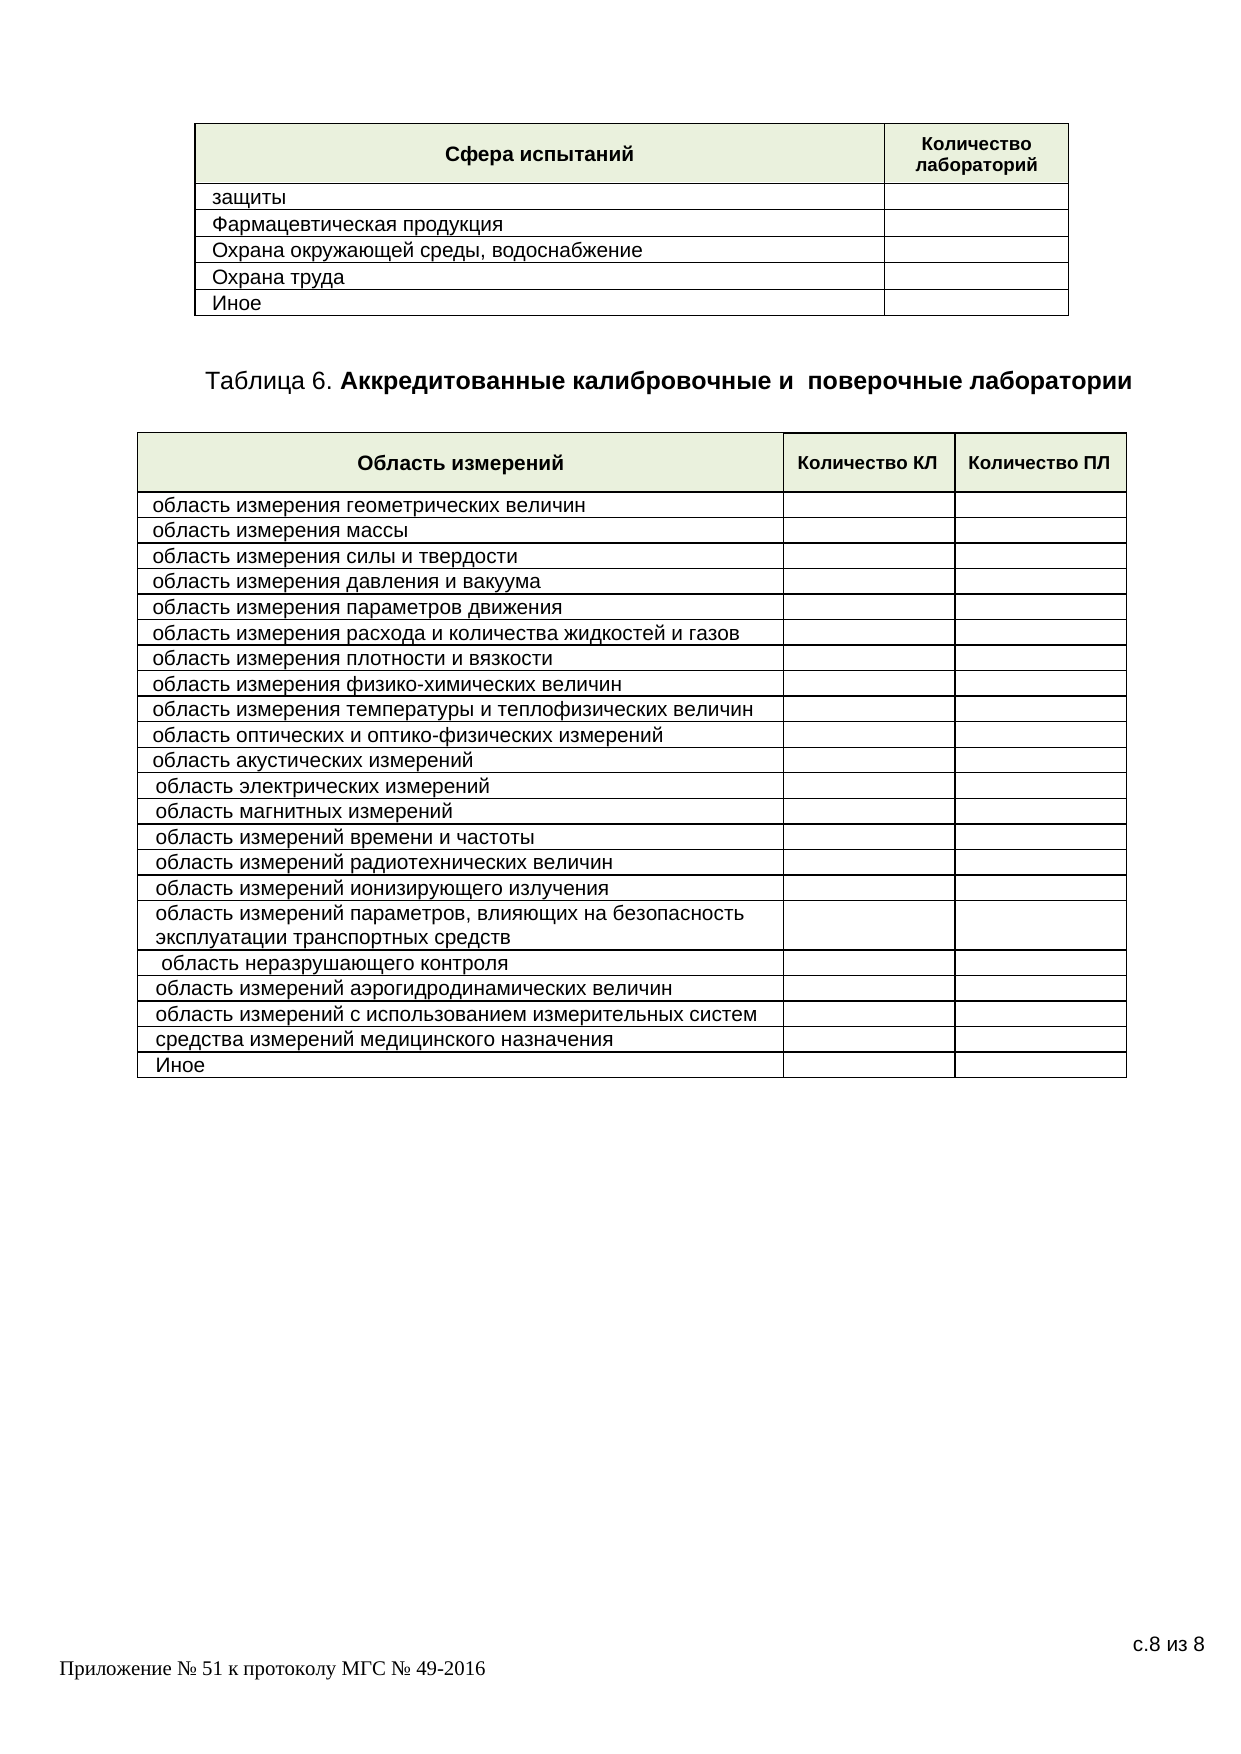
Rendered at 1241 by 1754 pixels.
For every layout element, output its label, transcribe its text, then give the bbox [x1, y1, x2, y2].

table_cell область измерений аэрогидродинамических величин [138, 976, 783, 1000]
table_cell [956, 646, 1126, 670]
table_cell [784, 646, 954, 670]
table_cell область измерений времени и частоты [138, 825, 783, 848]
table_cell [784, 825, 954, 848]
table_cell [956, 1027, 1126, 1051]
table_cell область электрических измерений [138, 773, 783, 797]
table_cell [956, 825, 1126, 848]
table_cell [784, 773, 954, 797]
table_cell [885, 237, 1068, 262]
table_cell [956, 850, 1126, 874]
table_cell [885, 210, 1068, 236]
table_cell средства измерений медицинского назначения [138, 1027, 783, 1051]
table_cell [956, 748, 1126, 772]
table_cell [784, 1027, 954, 1051]
table_cell [784, 748, 954, 772]
table_cell область измерения физико-химических величин [138, 671, 783, 695]
table_cell [885, 184, 1068, 209]
table_cell [784, 976, 954, 1000]
table_cell область измерений с использованием измерительных систем [138, 1002, 783, 1026]
table_cell [784, 493, 954, 517]
table_cell [956, 493, 1126, 517]
table_cell область измерения параметров движения [138, 595, 783, 619]
table_cell [956, 876, 1126, 899]
table_cell [784, 722, 954, 746]
table_cell область измерений параметров, влияющих на безопасность эксплуатации транспортных средств [138, 901, 783, 949]
table_cell область измерения температуры и теплофизических величин [138, 697, 783, 721]
table_cell [784, 951, 954, 974]
table_cell область измерения расхода и количества жидкостей и газов [138, 620, 783, 644]
table_cell [784, 620, 954, 644]
table_cell [956, 773, 1126, 797]
table_cell [956, 951, 1126, 974]
table_cell [956, 620, 1126, 644]
table_header Сфера испытаний [196, 124, 884, 182]
table_cell [784, 1053, 954, 1077]
table_cell [784, 569, 954, 593]
table_cell [784, 595, 954, 619]
table_cell [956, 518, 1126, 542]
text Таблица 6. Аккредитованные калибровочные и поверочные лаборатории [59, 366, 1205, 395]
table_cell [956, 544, 1126, 568]
table_cell область акустических измерений [138, 748, 783, 772]
table_cell [784, 850, 954, 874]
table_cell [784, 901, 954, 949]
table_cell Охрана окружающей среды, водоснабжение [196, 237, 884, 262]
table_header Количество лабораторий [885, 124, 1068, 182]
table_cell Фармацевтическая продукция [196, 210, 884, 236]
table_cell область измерений ионизирующего излучения [138, 876, 783, 899]
table_cell область неразрушающего контроля [138, 951, 783, 974]
table_header Количество КЛ [784, 434, 954, 491]
table_cell [956, 976, 1126, 1000]
table_cell [956, 569, 1126, 593]
table_cell [956, 671, 1126, 695]
table_cell [784, 876, 954, 899]
table_cell [956, 901, 1126, 949]
table_header Количество ПЛ [956, 434, 1126, 491]
table_cell [784, 671, 954, 695]
table_cell [956, 1002, 1126, 1026]
table_cell Охрана труда [196, 263, 884, 289]
table_cell [956, 595, 1126, 619]
table_cell [956, 697, 1126, 721]
table_cell область измерения силы и твердости [138, 544, 783, 568]
table_cell область измерений радиотехнических величин [138, 850, 783, 874]
table_cell [885, 290, 1068, 315]
table_cell Иное [138, 1053, 783, 1077]
table_cell [784, 518, 954, 542]
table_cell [196, 184, 884, 209]
table_cell [784, 697, 954, 721]
table_cell [956, 1053, 1126, 1077]
table_cell область оптических и оптико-физических измерений [138, 722, 783, 746]
table_cell [885, 263, 1068, 289]
table_cell область магнитных измерений [138, 799, 783, 823]
table_cell [956, 722, 1126, 746]
table_header Область измерений [138, 433, 783, 491]
table_cell [784, 1002, 954, 1026]
table_cell область измерения плотности и вязкости [138, 646, 783, 670]
table_cell область измерения геометрических величин [138, 493, 783, 517]
table_cell [784, 799, 954, 823]
table_cell область измерения массы [138, 518, 783, 542]
table_cell [784, 544, 954, 568]
table_cell [956, 799, 1126, 823]
table_cell Иное [196, 290, 884, 315]
table_cell область измерения давления и вакуума [138, 569, 783, 593]
